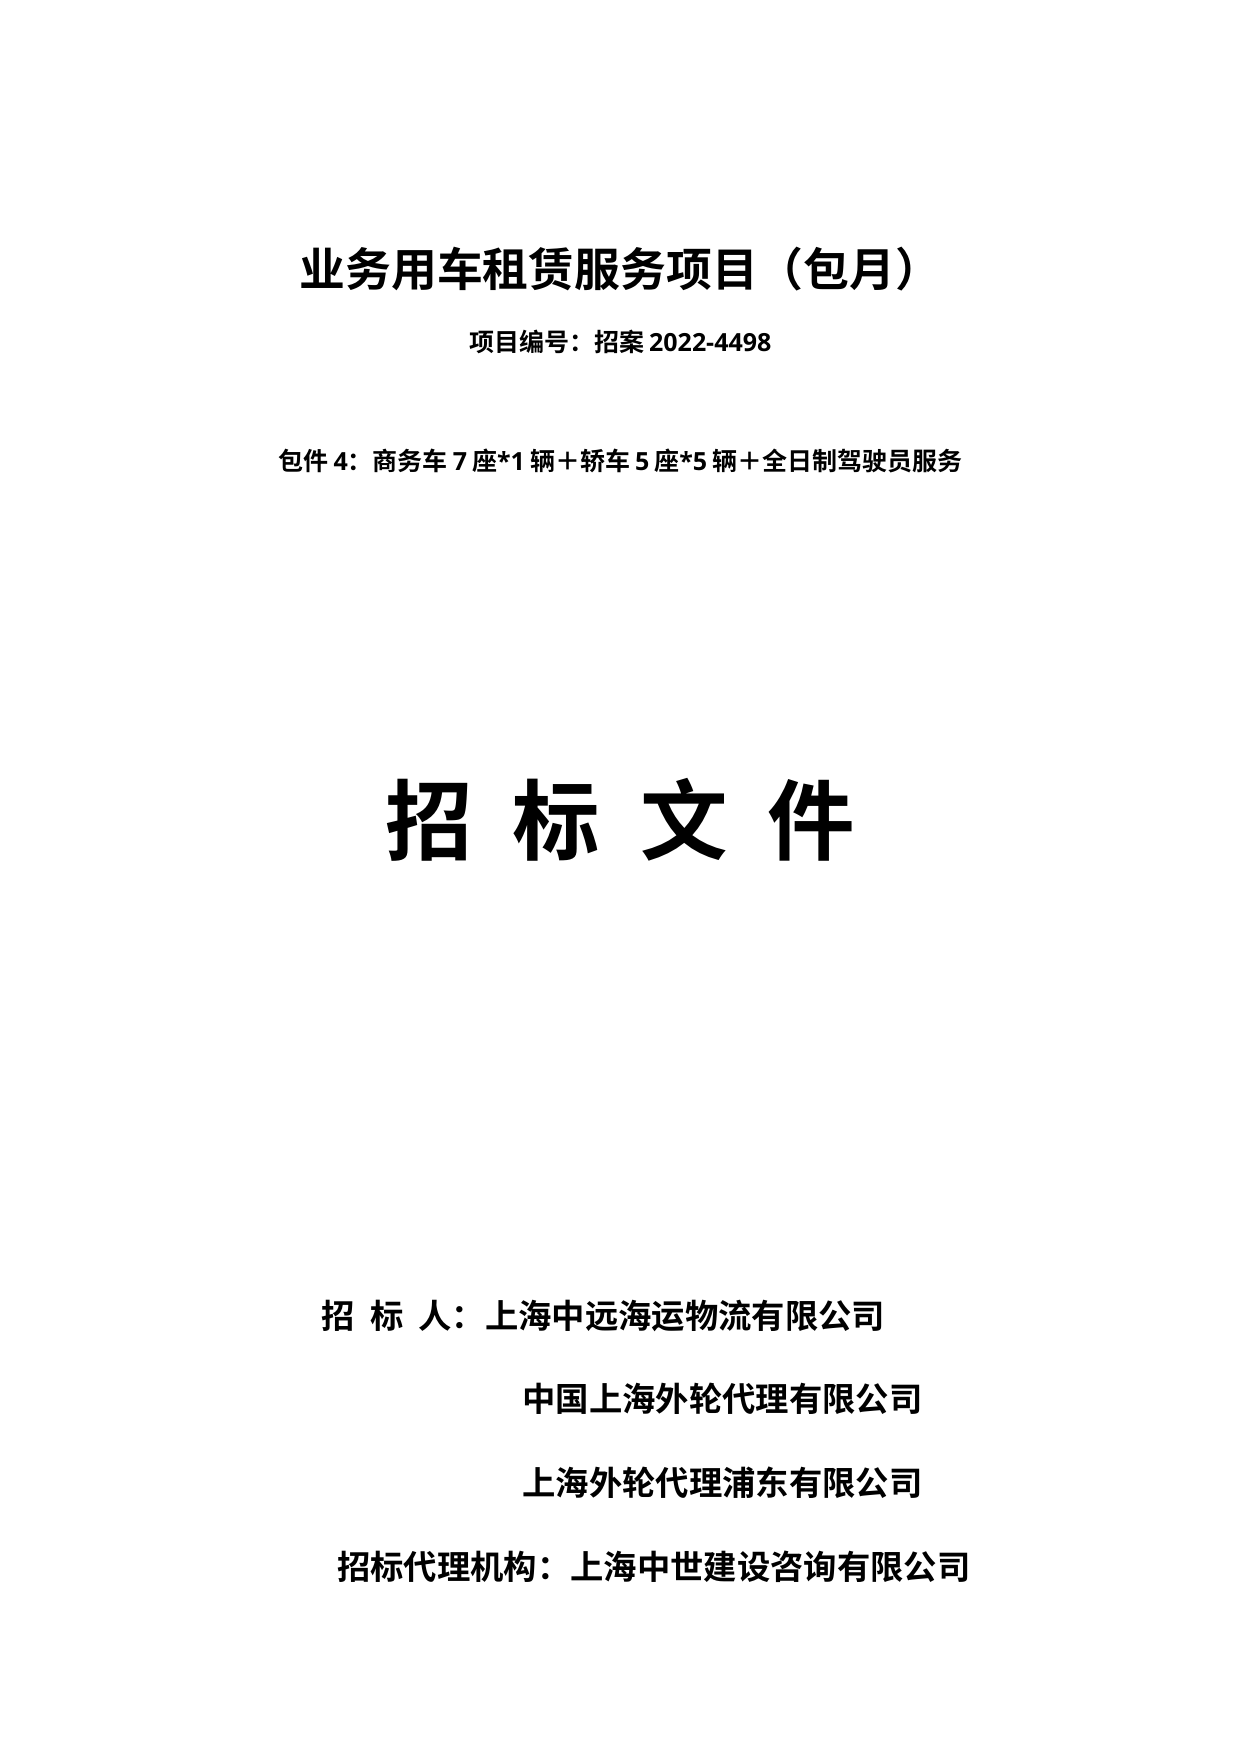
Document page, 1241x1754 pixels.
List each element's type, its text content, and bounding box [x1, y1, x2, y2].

text 业务用车租赁服务项目（包月） [187, 222, 1053, 311]
text 项目编号：招案2022-4498 [187, 311, 1053, 371]
text 招 标 文 件 [187, 741, 1053, 889]
text 中国上海外轮代理有限公司 [187, 1362, 1053, 1421]
text 包件4：商务车7座*1辆＋轿车5座*5辆＋全日制驾驶员服务 [187, 430, 1053, 490]
text 上海外轮代理浦东有限公司 [187, 1446, 1053, 1505]
text 招标代理机构：上海中世建设咨询有限公司 [253, 1529, 1053, 1589]
text 招 标 人：上海中远海运物流有限公司 [187, 1278, 1053, 1338]
